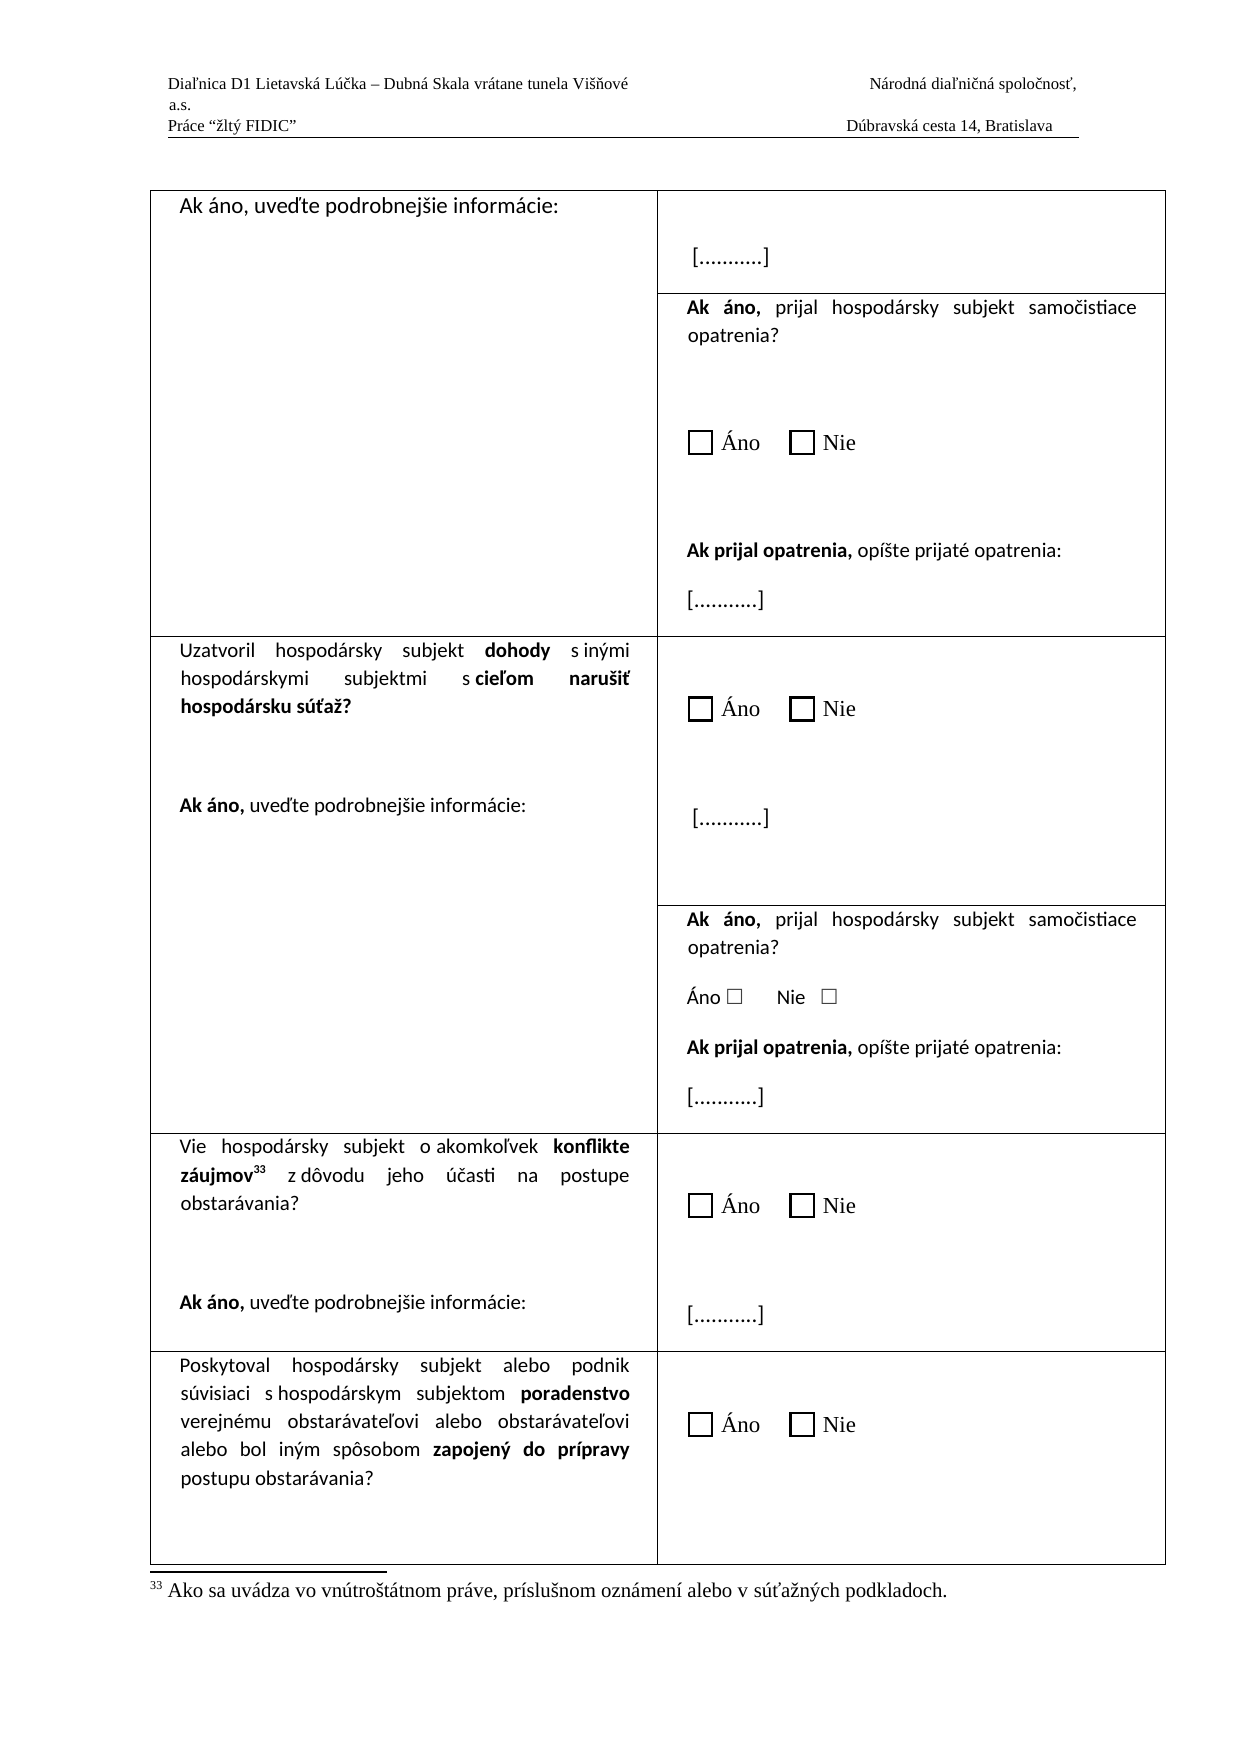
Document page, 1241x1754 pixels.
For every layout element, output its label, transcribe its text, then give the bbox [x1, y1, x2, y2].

table_cell Vie hospodársky subjekt o akomkoľvek konflikte záujmov z dôvodu jeho účasti na postupe obstarávania? Ak áno, uveďte podrobnejšie informácie: [151, 1134, 657, 1351]
table_cell Uzatvoril hospodársky subjekt dohody s inými hospodárskymi subjektmi s cieľom narušiť hospodársku súťaž? Ak áno, uveďte podrobnejšie informácie: [151, 637, 657, 1133]
table_cell [...........] [658, 637, 1165, 905]
table_cell Ak áno, prijal hospodársky subjekt samočistiace opatrenia? Áno ☐ Nie ☐ Ak prijal opatrenia, opíšte prijaté opatrenia: [...........] [658, 906, 1165, 1133]
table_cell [151, 1352, 657, 1563]
table_cell [...........] [658, 1134, 1165, 1351]
table_header [...........] [658, 191, 1165, 293]
table_cell [...........] [658, 1352, 1165, 1563]
table_cell Ak áno, prijal hospodársky subjekt samočistiace opatrenia? Ak prijal opatrenia, opíšte prijaté opatrenia: [...........] [658, 294, 1165, 636]
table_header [151, 191, 657, 636]
